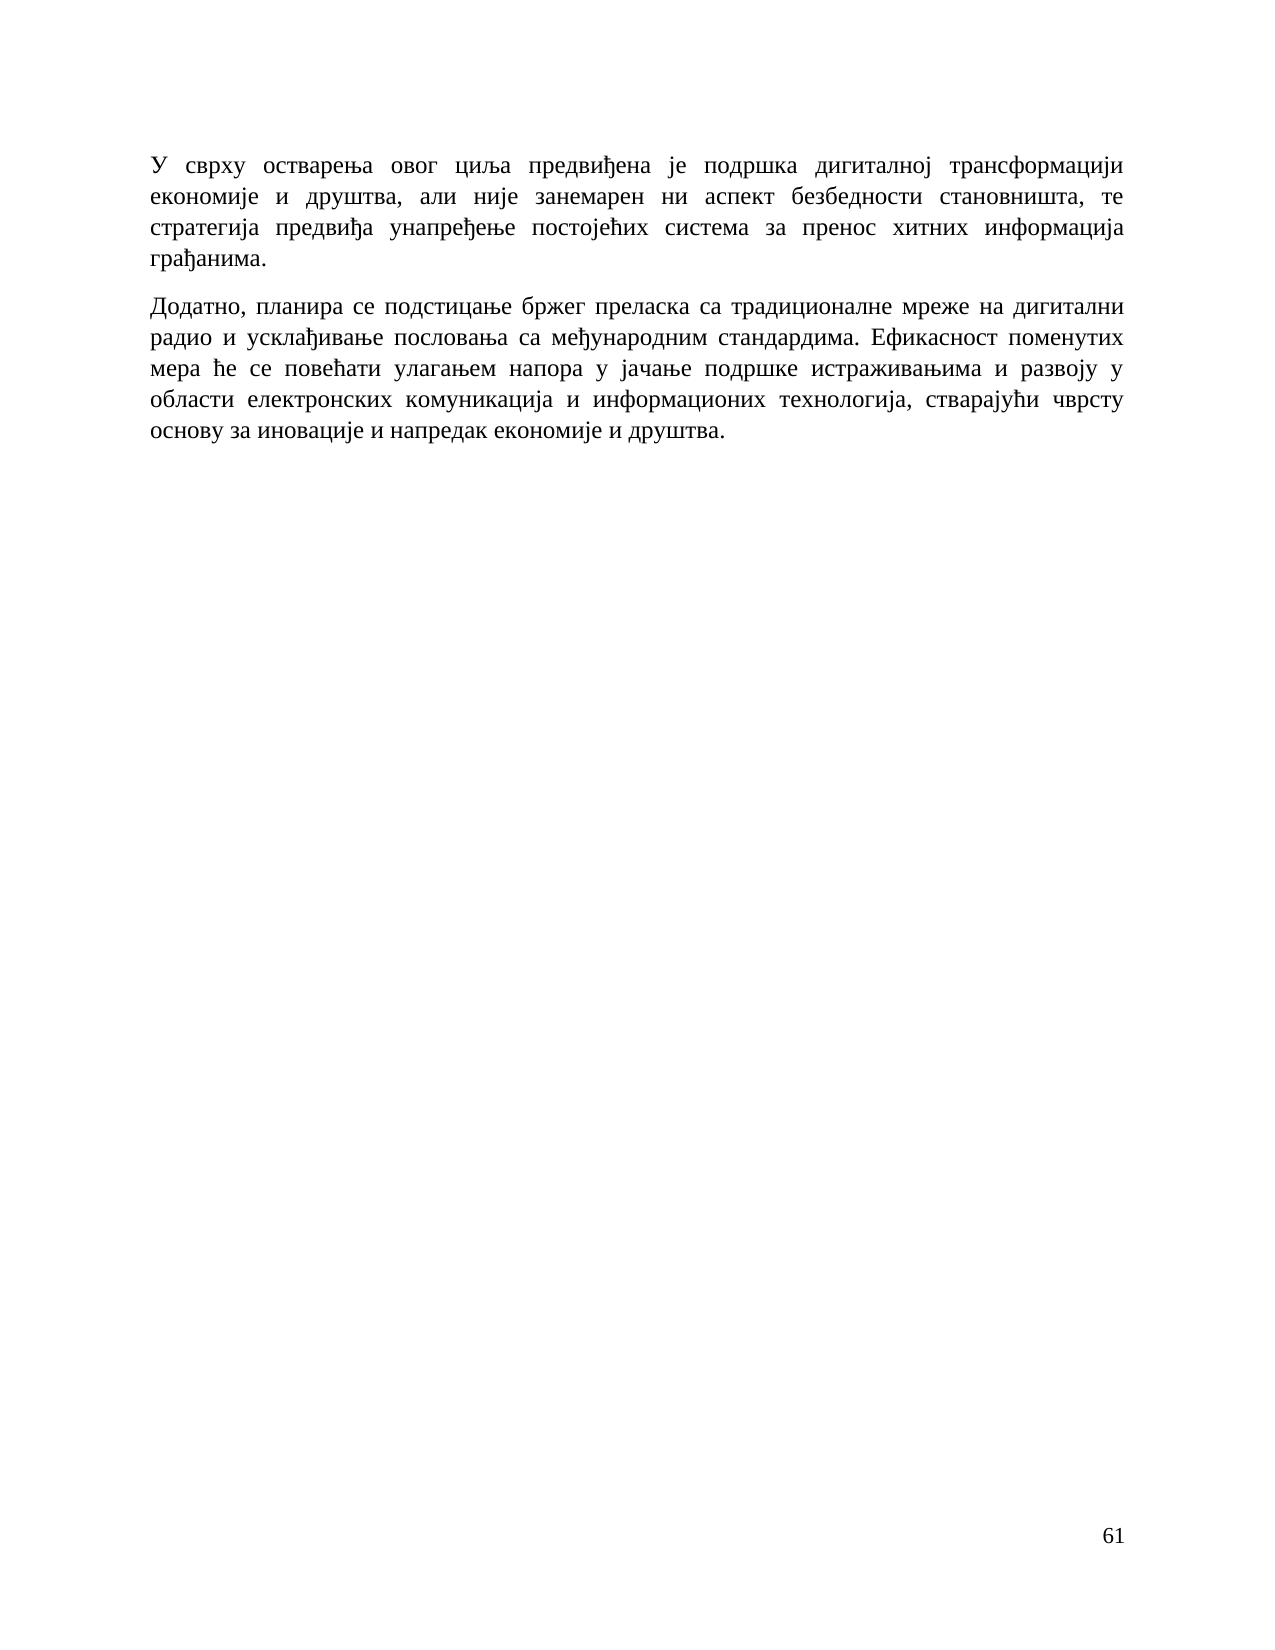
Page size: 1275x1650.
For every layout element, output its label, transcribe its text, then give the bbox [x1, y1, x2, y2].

text У сврху остварења овог циља предвиђена је подршка дигиталној трансформацији економије и друштва, али није занемарен ни аспект безбедности становништа, те стратегија предвиђа унапређење постојећих система за пренос хитних информација грађанима. [150, 241, 1125, 272]
text Додатно, планира се подстицање бржег преласка са традиционалне мреже на дигитални радио и усклађивање пословања са међународним стандардима. Ефикасност поменутих мера ће се повећати улагањем напора у јачање подршке истраживањима и развоју у области електронских комуникација и информационих технологија, стварајући чврсту основу за иновације и напредак економије и друштва. [150, 413, 1125, 444]
